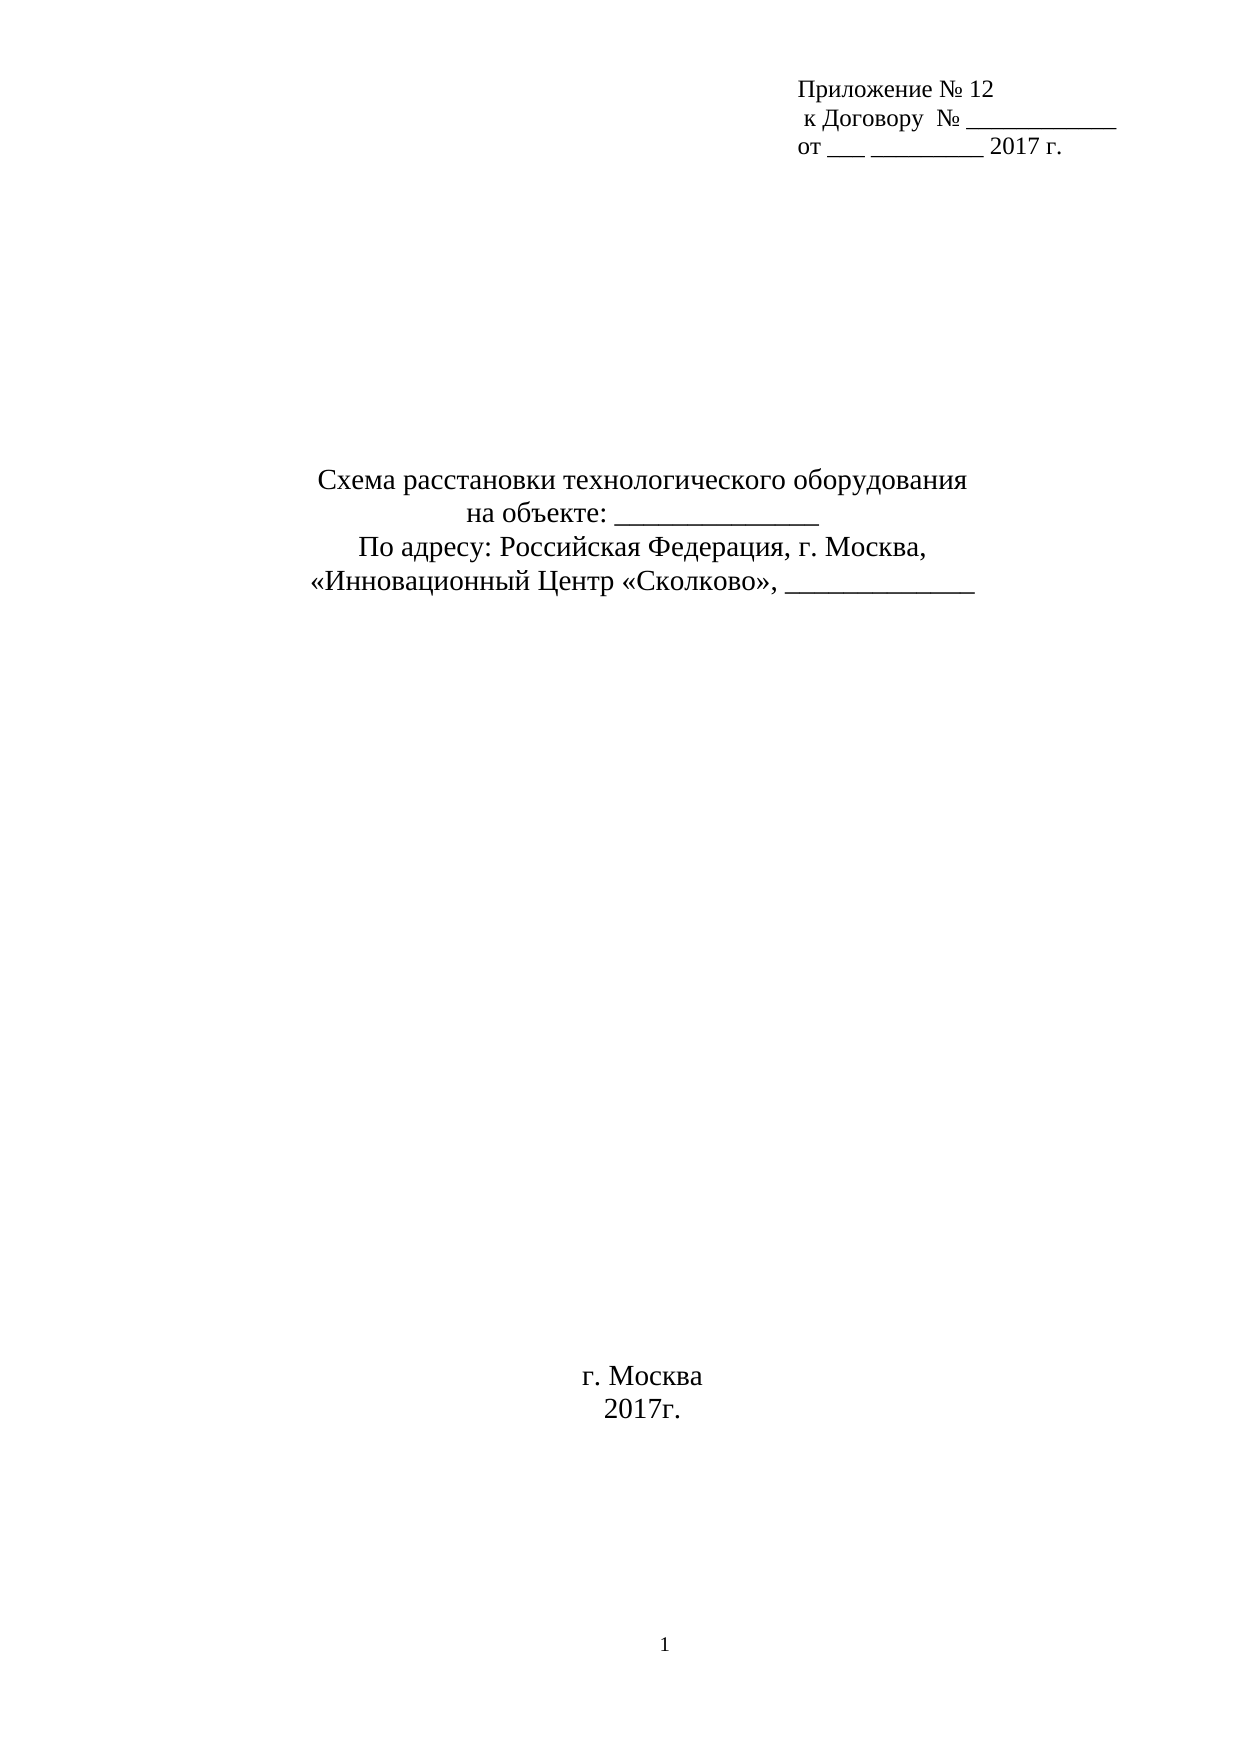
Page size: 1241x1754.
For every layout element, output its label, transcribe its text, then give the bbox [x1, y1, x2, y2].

text от ___ _________ 2017 г. [797, 131, 1167, 160]
text к Договору № ____________ [797, 103, 1167, 131]
text По адресу: Российская Федерация, г. Москва, [118, 529, 1167, 563]
text 2017г. [118, 1392, 1167, 1425]
text «Инновационный Центр «Сколково», _____________ [118, 563, 1167, 596]
text г. Москва [118, 1358, 1167, 1392]
text на объекте: ______________ [118, 496, 1167, 529]
text Схема расстановки технологического оборудования [118, 462, 1167, 496]
text Приложение № 12 [797, 74, 1167, 103]
